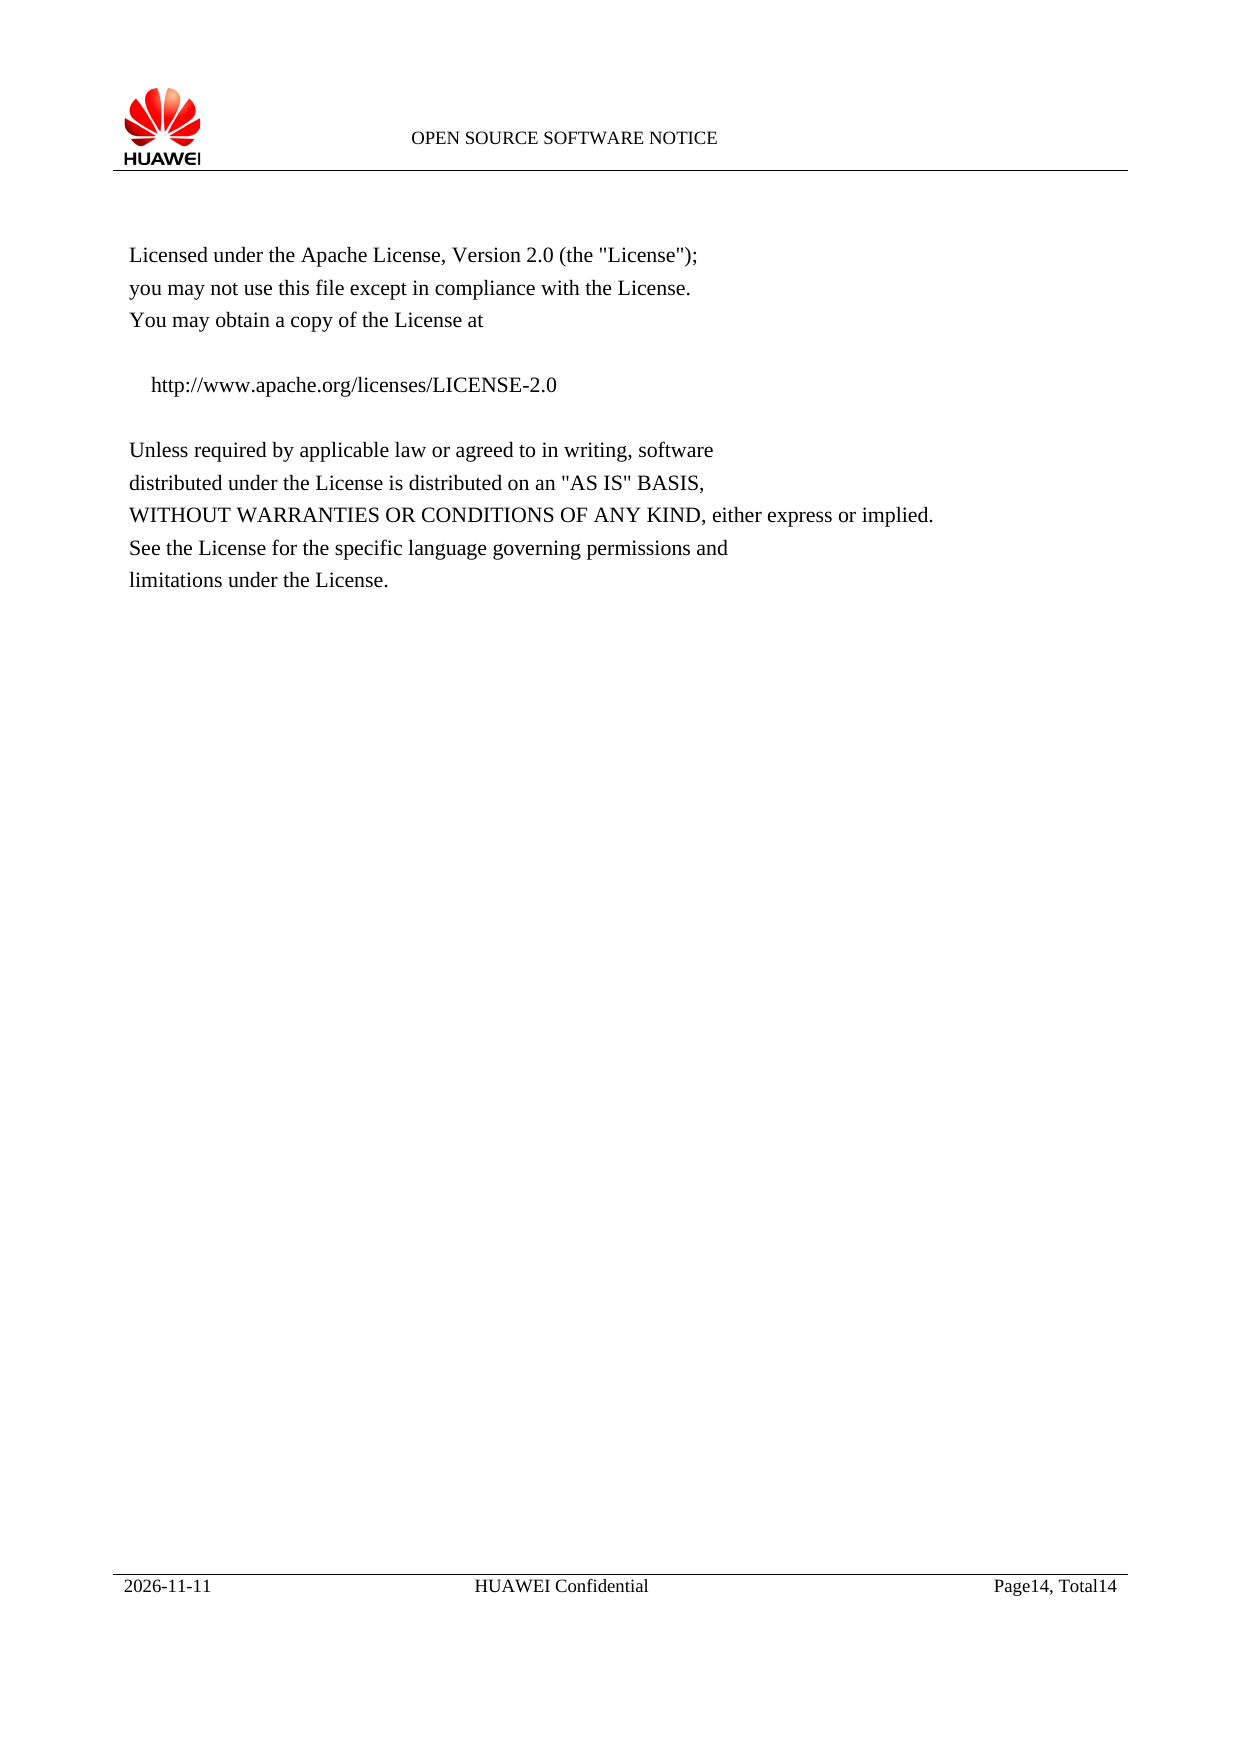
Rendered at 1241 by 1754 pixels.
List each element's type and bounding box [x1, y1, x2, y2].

picture [124, 88, 201, 165]
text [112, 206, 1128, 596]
